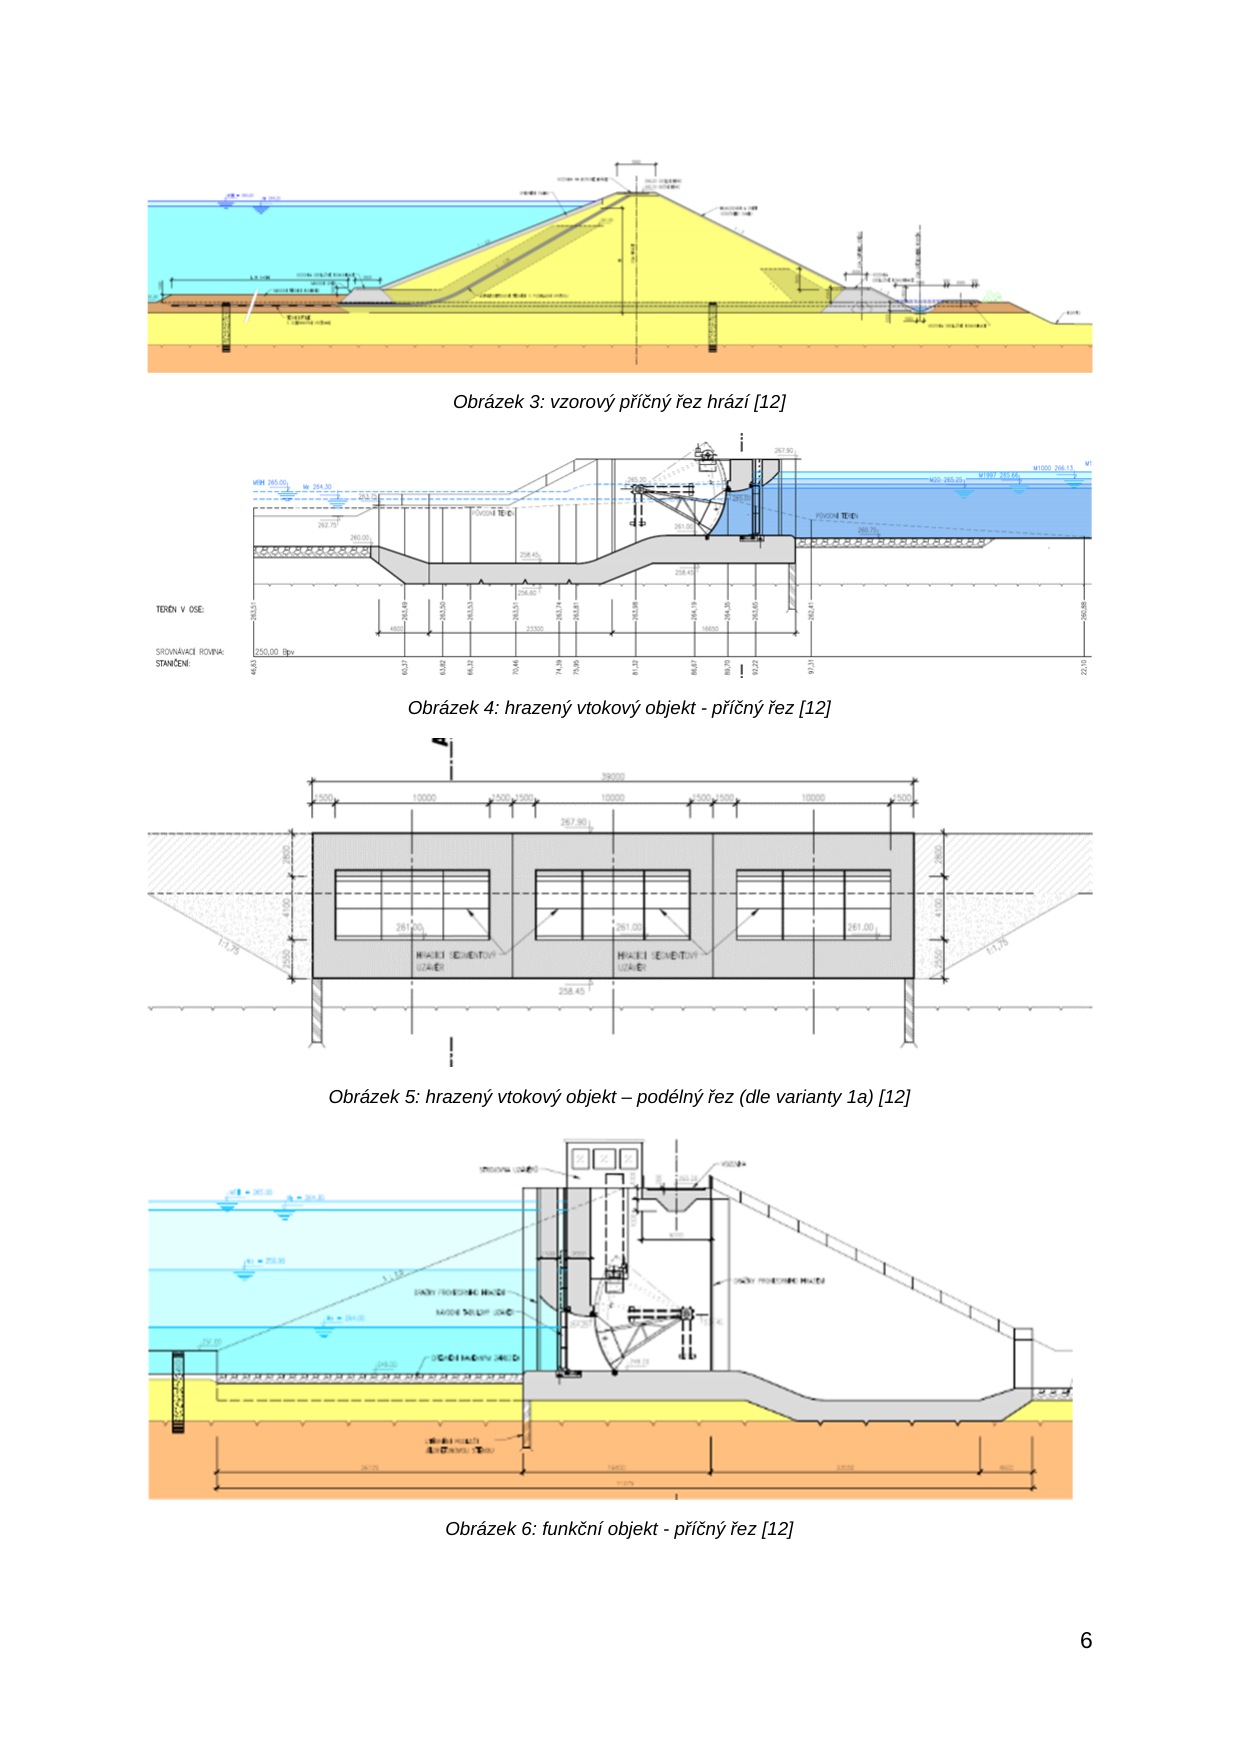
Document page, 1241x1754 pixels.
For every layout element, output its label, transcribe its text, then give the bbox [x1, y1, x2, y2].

picture [147, 433, 1092, 678]
picture [147, 738, 1093, 1067]
text Obrázek 5: hrazený vtokový objekt – podélný řez (dle varianty 1a) [12] [148, 1086, 1093, 1107]
text Obrázek 3: vzorový příčný řez hrází [12] [148, 391, 1093, 413]
text Obrázek 4: hrazený vtokový objekt - příčný řez [12] [148, 697, 1093, 718]
picture [147, 1128, 1073, 1500]
text Obrázek 6: funkční objekt - příčný řez [12] [148, 1518, 1093, 1539]
picture [147, 147, 1093, 373]
